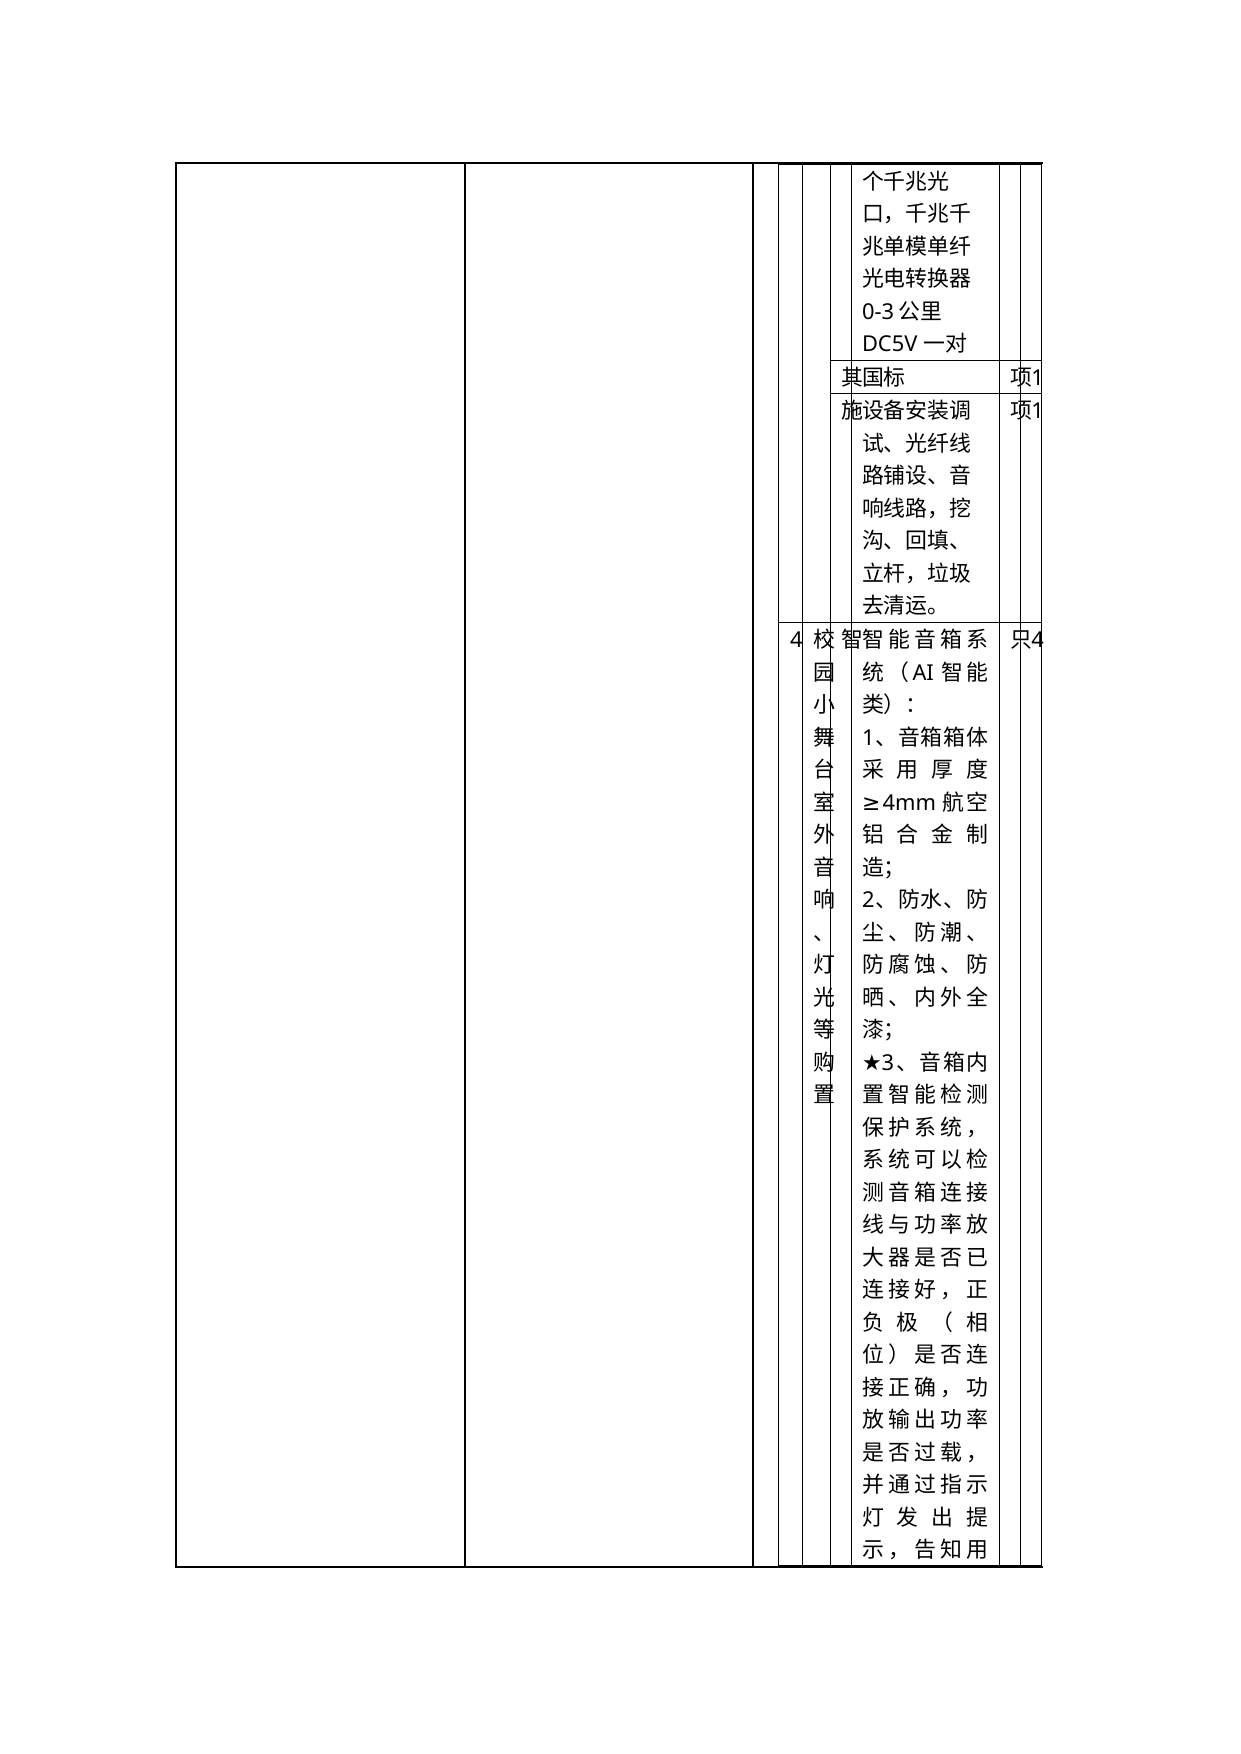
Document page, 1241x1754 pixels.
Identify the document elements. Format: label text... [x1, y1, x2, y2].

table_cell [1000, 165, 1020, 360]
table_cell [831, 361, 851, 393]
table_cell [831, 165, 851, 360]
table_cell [803, 165, 830, 622]
table_cell [466, 164, 752, 1566]
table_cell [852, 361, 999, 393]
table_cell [754, 164, 778, 1566]
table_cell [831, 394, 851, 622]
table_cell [1000, 623, 1020, 1565]
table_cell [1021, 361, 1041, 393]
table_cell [831, 623, 851, 1565]
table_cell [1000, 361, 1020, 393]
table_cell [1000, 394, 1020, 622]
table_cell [803, 623, 830, 1565]
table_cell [1021, 623, 1041, 1565]
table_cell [779, 623, 802, 1565]
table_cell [852, 165, 999, 360]
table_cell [779, 165, 802, 622]
table_cell 1 [177, 164, 464, 1566]
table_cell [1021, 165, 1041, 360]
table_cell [852, 623, 999, 1565]
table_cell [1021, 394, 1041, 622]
